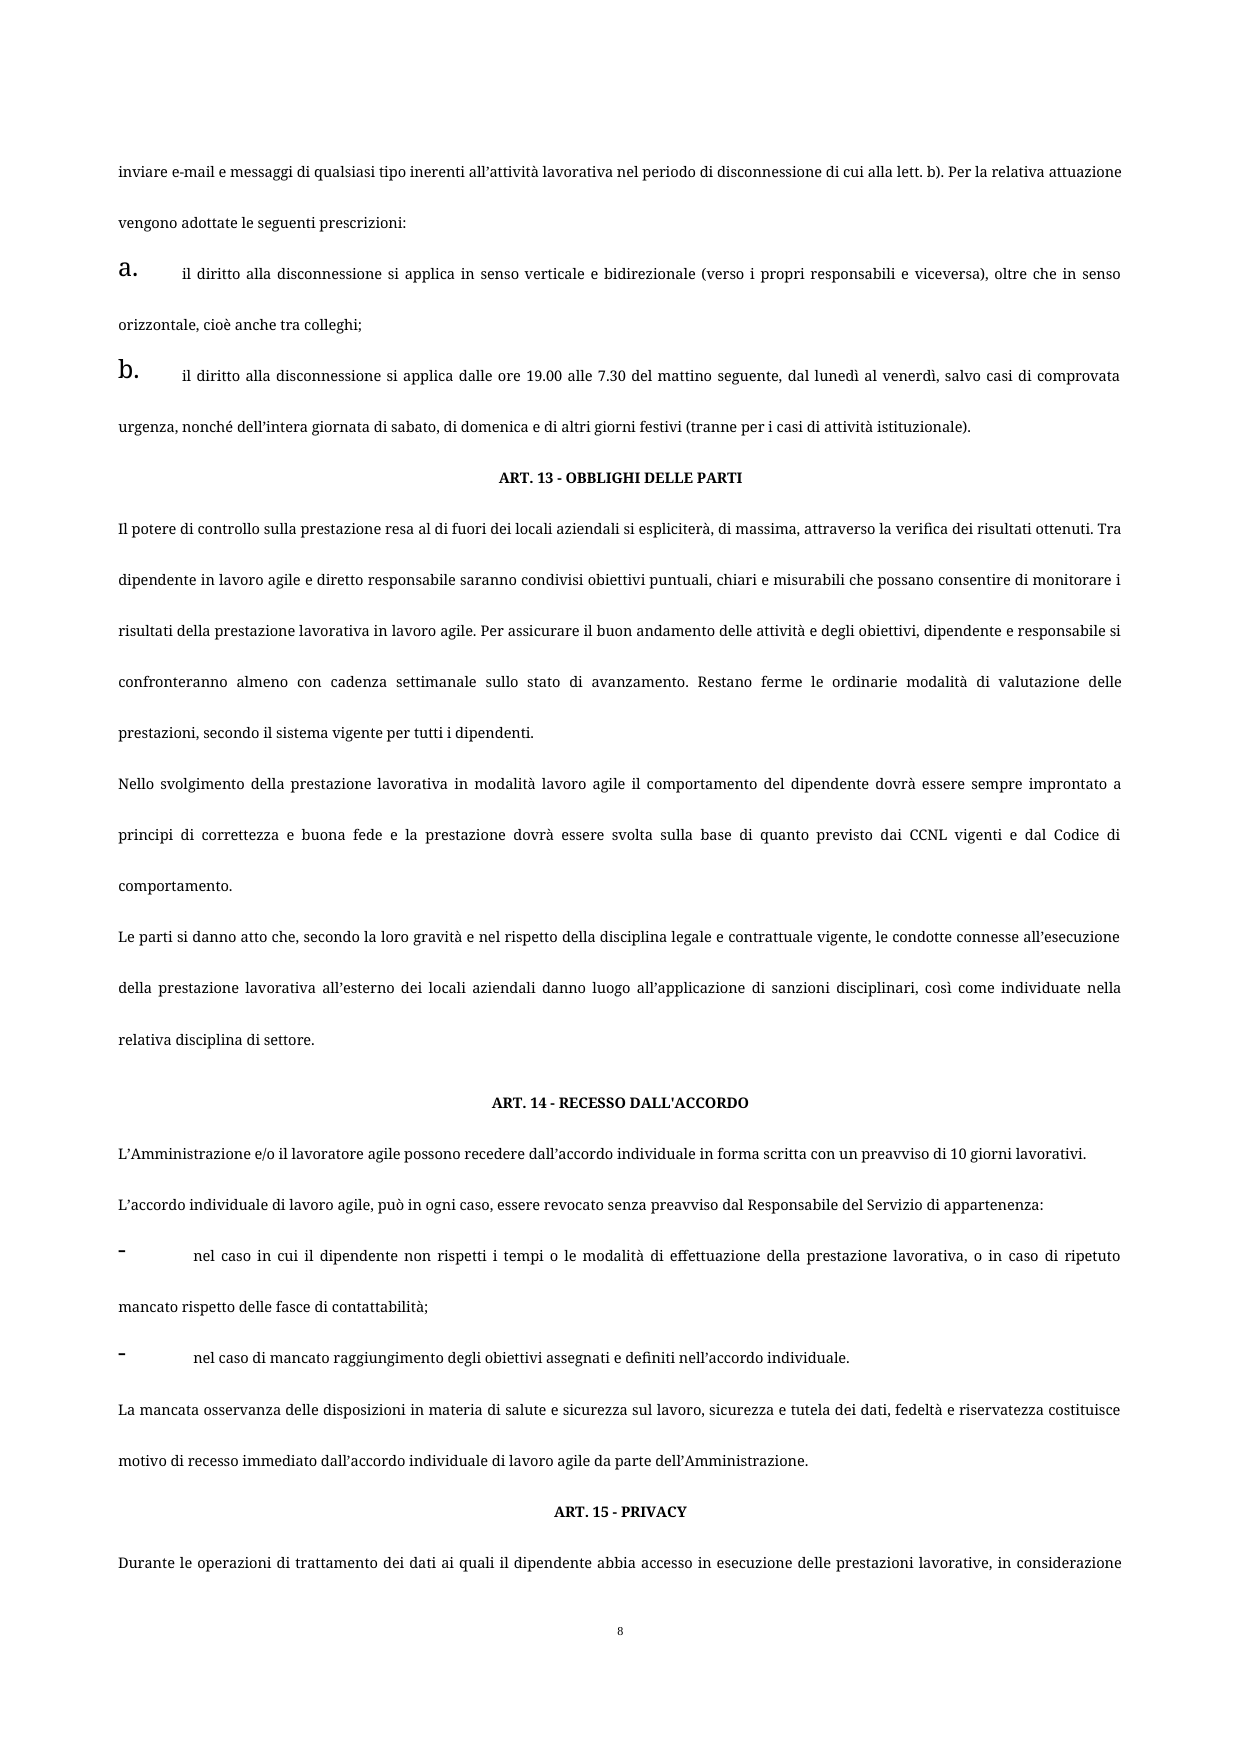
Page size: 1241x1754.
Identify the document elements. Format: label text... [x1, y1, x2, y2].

subtitle ART. 14 - RECESSO DALL'ACCORDO [118, 1079, 1123, 1113]
text Il potere di controllo sulla prestazione resa al di fuori dei locali aziendali si espliciterà, di massima, attraverso la verifica dei risultati ottenuti. Tra dipendente in lavoro agile e diretto responsabile saranno condivisi obiettivi puntuali, chiari e misurabili che possano consentire di monitorare i risultati della prestazione lavorativa in lavoro agile. Per assicurare il buon andamento delle attività e degli obiettivi, dipendente e responsabile si confronteranno almeno con cadenza settimanale sullo stato di avanzamento. Restano ferme le ordinarie modalità di valutazione delle prestazioni, secondo il sistema vigente per tutti i dipendenti. [118, 505, 1123, 743]
text Nello svolgimento della prestazione lavorativa in modalità lavoro agile il comportamento del dipendente dovrà essere sempre improntato a principi di correttezza e buona fede e la prestazione dovrà essere svolta sulla base di quanto previsto dai CCNL vigenti e dal Codice di comportamento. [118, 760, 1123, 896]
list il diritto alla disconnessione si applica dalle ore 19.00 alle 7.30 del mattino seguente, dal lunedì al venerdì, salvo casi di comprovata urgenza, nonché dell’intera giornata di sabato, di domenica e di altri giorni festivi (tranne per i casi di attività istituzionale). [118, 352, 1123, 437]
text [118, 1538, 1123, 1572]
text L’accordo individuale di lavoro agile, può in ogni caso, essere revocato senza preavviso dal Responsabile del Servizio di appartenenza: [118, 1181, 1123, 1215]
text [118, 148, 1123, 233]
list il diritto alla disconnessione si applica in senso verticale e bidirezionale (verso i propri responsabili e viceversa), oltre che in senso orizzontale, cioè anche tra colleghi; [118, 250, 1123, 335]
list nel caso di mancato raggiungimento degli obiettivi assegnati e definiti nell’accordo individuale. [118, 1334, 1123, 1368]
text Le parti si danno atto che, secondo la loro gravità e nel rispetto della disciplina legale e contrattuale vigente, le condotte connesse all’esecuzione della prestazione lavorativa all’esterno dei locali aziendali danno luogo all’applicazione di sanzioni disciplinari, così come individuate nella relativa disciplina di settore. [118, 913, 1123, 1049]
text L’Amministrazione e/o il lavoratore agile possono recedere dall’accordo individuale in forma scritta con un preavviso di 10 giorni lavorativi. [118, 1130, 1123, 1164]
subtitle ART. 15 - PRIVACY [118, 1487, 1123, 1521]
text La mancata osservanza delle disposizioni in materia di salute e sicurezza sul lavoro, sicurezza e tutela dei dati, fedeltà e riservatezza costituisce motivo di recesso immediato dall’accordo individuale di lavoro agile da parte dell’Amministrazione. [118, 1385, 1123, 1470]
list nel caso in cui il dipendente non rispetti i tempi o le modalità di effettuazione della prestazione lavorativa, o in caso di ripetuto mancato rispetto delle fasce di contattabilità; [118, 1232, 1123, 1317]
subtitle ART. 13 - OBBLIGHI DELLE PARTI [118, 454, 1123, 488]
